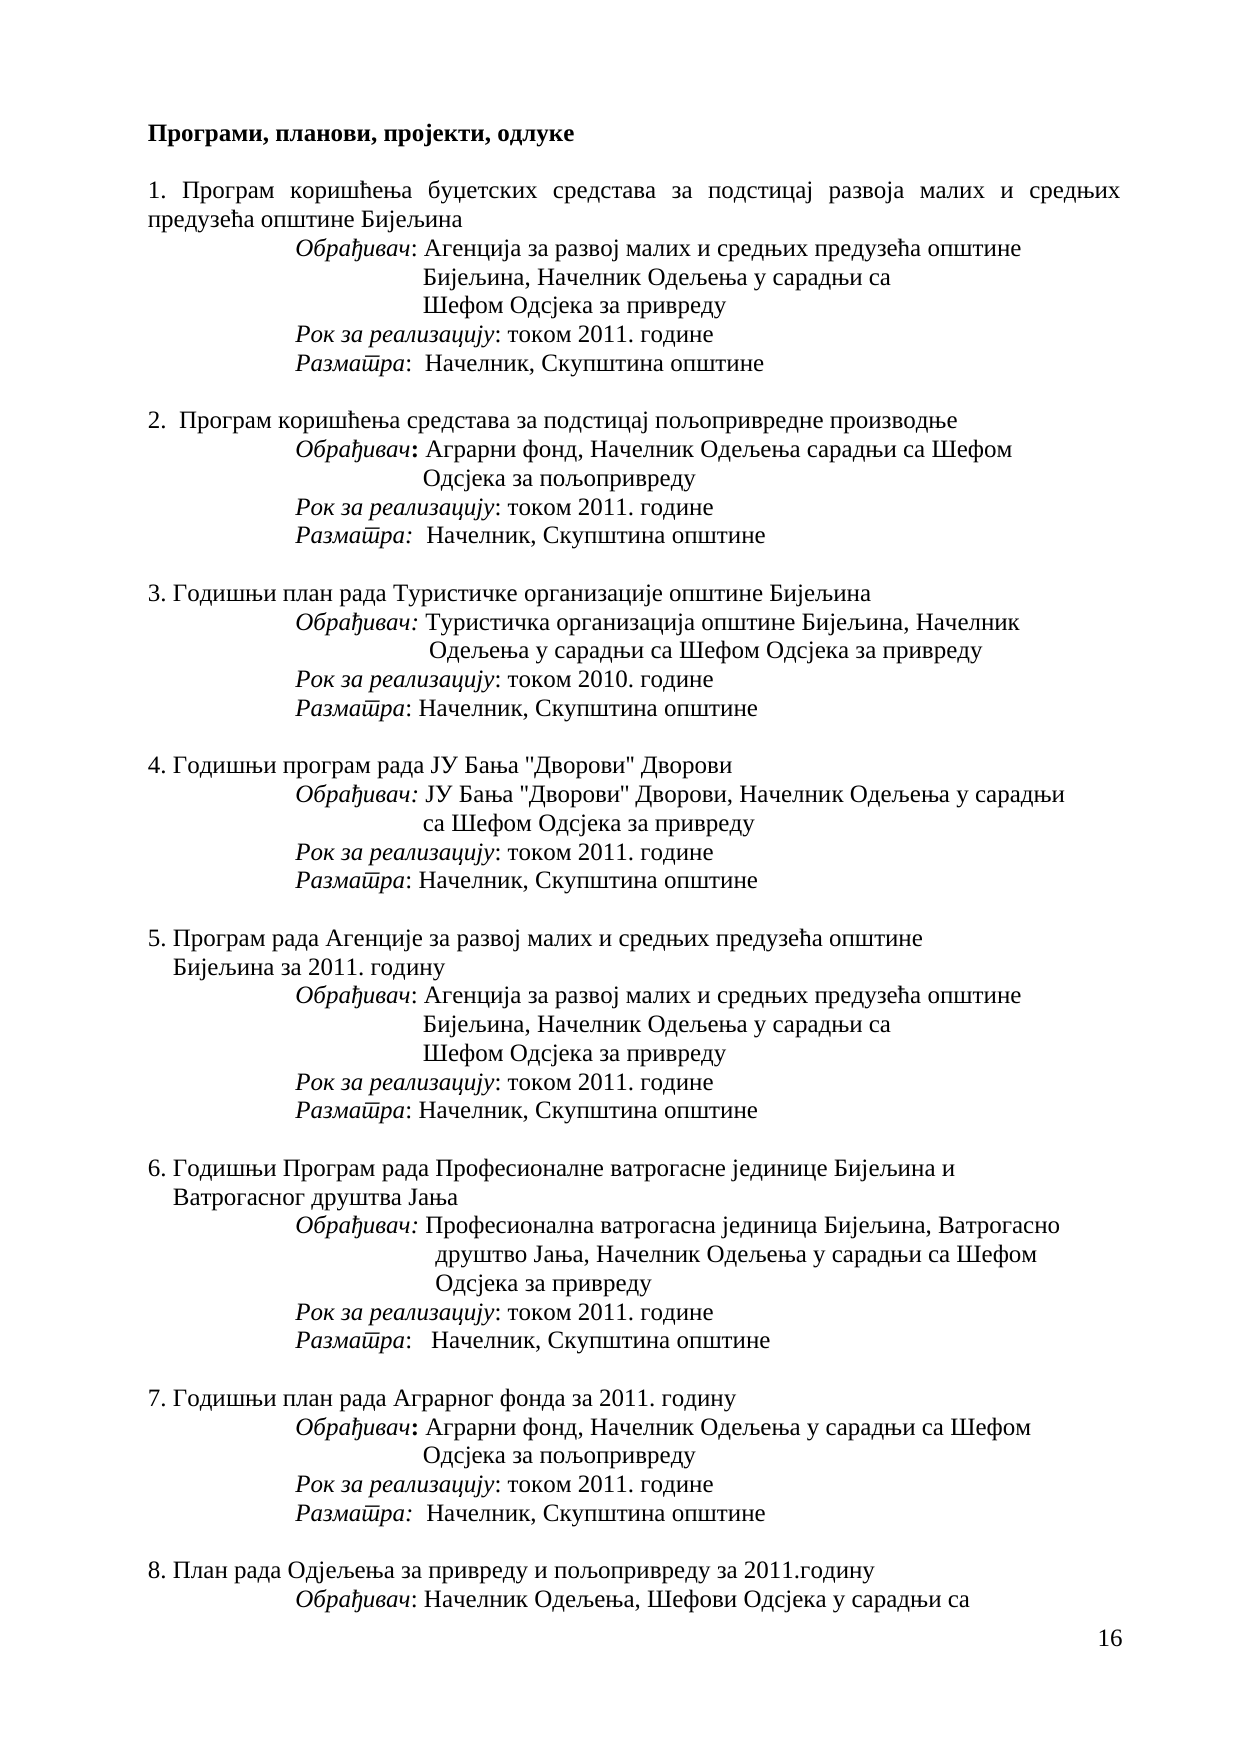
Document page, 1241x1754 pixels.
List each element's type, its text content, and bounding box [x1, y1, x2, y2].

text Разматра: Начелник, Скупштина општине [148, 866, 1122, 894]
text Рок за реализацију: током 2011. године [148, 319, 1122, 348]
text Програми, планови, пројекти, одлуке [148, 118, 1122, 147]
text Рок за реализацију: током 2011. године [148, 1067, 1122, 1096]
text Шефом Одсјека за привреду [148, 1038, 1122, 1067]
text 8. План рада Одјељења за привреду и пољопривреду за 2011.годину [148, 1556, 1122, 1584]
text Рок за реализацију: током 2011. године [148, 1469, 1122, 1498]
text Обрађивач: ЈУ Бања ''Дворови'' Дворови, Начелник Одељења у сарадњи [148, 779, 1122, 808]
text Разматра: Начелник, Скупштина општине [148, 521, 1122, 549]
text Обрађивач: Агенција за развој малих и средњих предузећа општине [148, 981, 1122, 1009]
text Разматра: Начелник, Скупштина општине [148, 348, 1122, 377]
text 7. Годишњи план рада Аграрног фонда за 2011. годину [148, 1383, 1122, 1412]
text Одсјека за пољопривреду [148, 463, 1122, 492]
text 2. Програм коришћења средстава за подстицај пољопривредне производње [148, 406, 1122, 434]
text Обрађивач: Аграрни фонд, Начелник Одељења сарадњи са Шефом [148, 434, 1122, 463]
text 3. Годишњи план рада Туристичке организације општине Бијељина [148, 578, 1122, 607]
text Одсјека за пољопривреду [148, 1441, 1122, 1469]
text Обрађивач: Професионална ватрогасна јединица Бијељина, Ватрогасно [148, 1211, 1122, 1239]
text 5. Програм рада Агенције за развој малих и средњих предузећа општине [148, 923, 1122, 952]
text Бијељина, Начелник Одељења у сарадњи са [148, 262, 1122, 291]
text Обрађивач: Агенција за развој малих и средњих предузећа општине [148, 233, 1122, 262]
text Бијељина, Начелник Одељења у сарадњи са [148, 1009, 1122, 1038]
text 4. Годишњи програм рада ЈУ Бања ''Дворови'' Дворови [148, 751, 1122, 779]
text друштво Јања, Начелник Одељења у сарадњи са Шефом [148, 1239, 1122, 1268]
text Бијељина за 2011. годину [148, 952, 1122, 981]
text Ватрогасног друштва Јања [148, 1182, 1122, 1211]
text Рок за реализацију: током 2011. године [148, 492, 1122, 521]
text Рок за реализацију: током 2011. године [148, 837, 1122, 866]
text 1. Програм коришћења буџетских средстава за подстицај развоја малих и средњих предузећа општине Бијељина [148, 176, 1122, 233]
text Шефом Одсјека за привреду [148, 291, 1122, 319]
text Обрађивач: Начелник Одељења, Шефови Одсјека у сарадњи са [148, 1584, 1122, 1613]
text са Шефом Одсјека за привреду [148, 808, 1122, 837]
text Рок за реализацију: током 2010. године [148, 664, 1122, 693]
text Одељења у сарадњи са Шефом Одсјека за привреду [148, 636, 1122, 664]
text 6. Годишњи Програм рада Професионалне ватрогасне јединице Бијељина и [148, 1153, 1122, 1182]
text Разматра: Начелник, Скупштина општине [148, 1498, 1122, 1527]
text Обрађивач: Аграрни фонд, Начелник Одељења у сарадњи са Шефом [148, 1412, 1122, 1441]
text Разматра: Начелник, Скупштина општине [148, 1096, 1122, 1124]
text Разматра: Начелник, Скупштина општине [148, 693, 1122, 722]
text Обрађивач: Туристичка организација општине Бијељина, Начелник [148, 607, 1122, 636]
text Одсјека за привреду [148, 1268, 1122, 1297]
text Разматра: Начелник, Скупштина општине [148, 1326, 1122, 1354]
text Рок за реализацију: током 2011. године [221, 1297, 1122, 1326]
